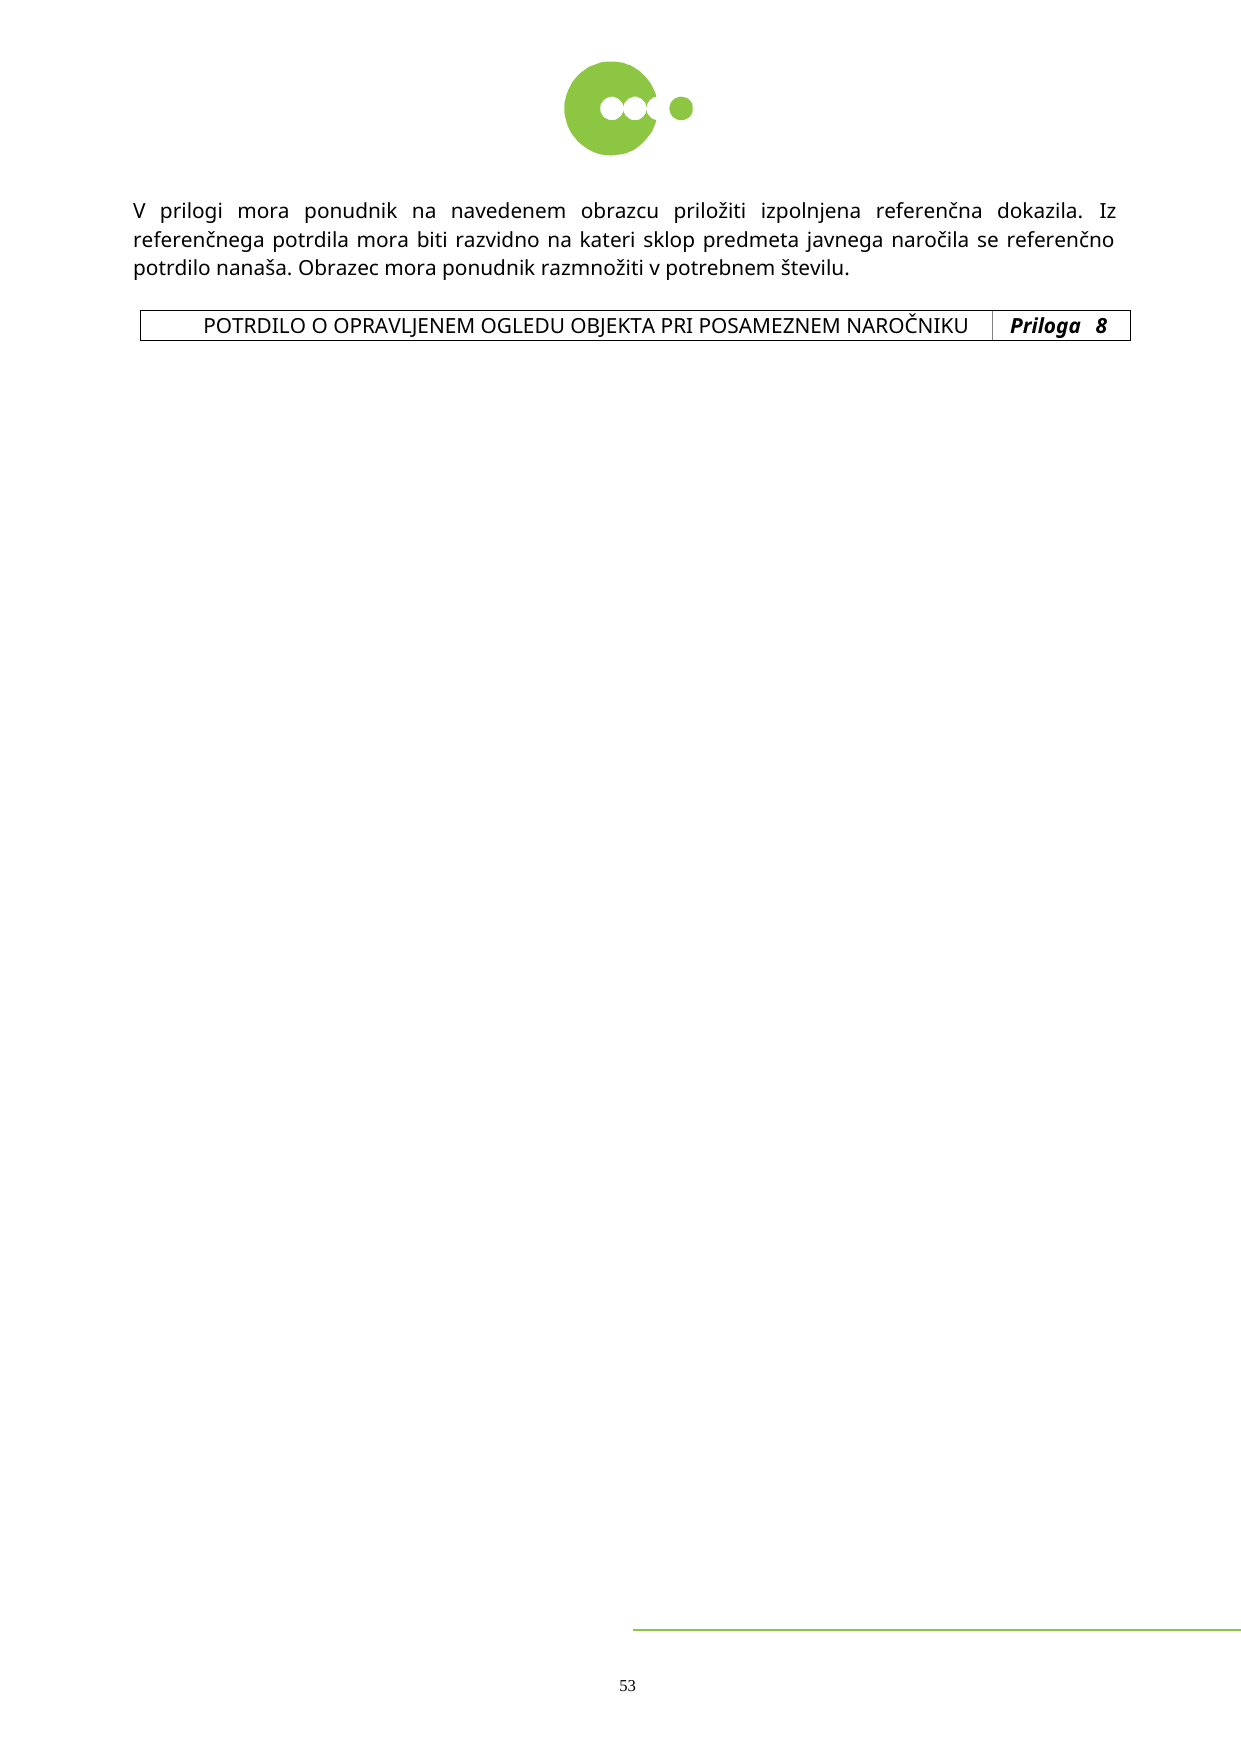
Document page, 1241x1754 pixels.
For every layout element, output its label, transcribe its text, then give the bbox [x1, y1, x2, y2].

table_header [141, 311, 196, 339]
table_header 8 [1088, 311, 1130, 339]
table_header Priloga [993, 311, 1088, 339]
text V prilogi mora ponudnik na navedenem obrazcu priložiti izpolnjena referenčna dokazila. Iz referenčnega potrdila mora biti razvidno na kateri sklop predmeta javnega naročila se referenčno potrdilo nanaša. Obrazec mora ponudnik razmnožiti v potrebnem številu. [133, 196, 1116, 282]
table_header POTRDILO O OPRAVLJENEM OGLEDU OBJEKTA PRI POSAMEZNEM NAROČNIKU [196, 311, 992, 339]
